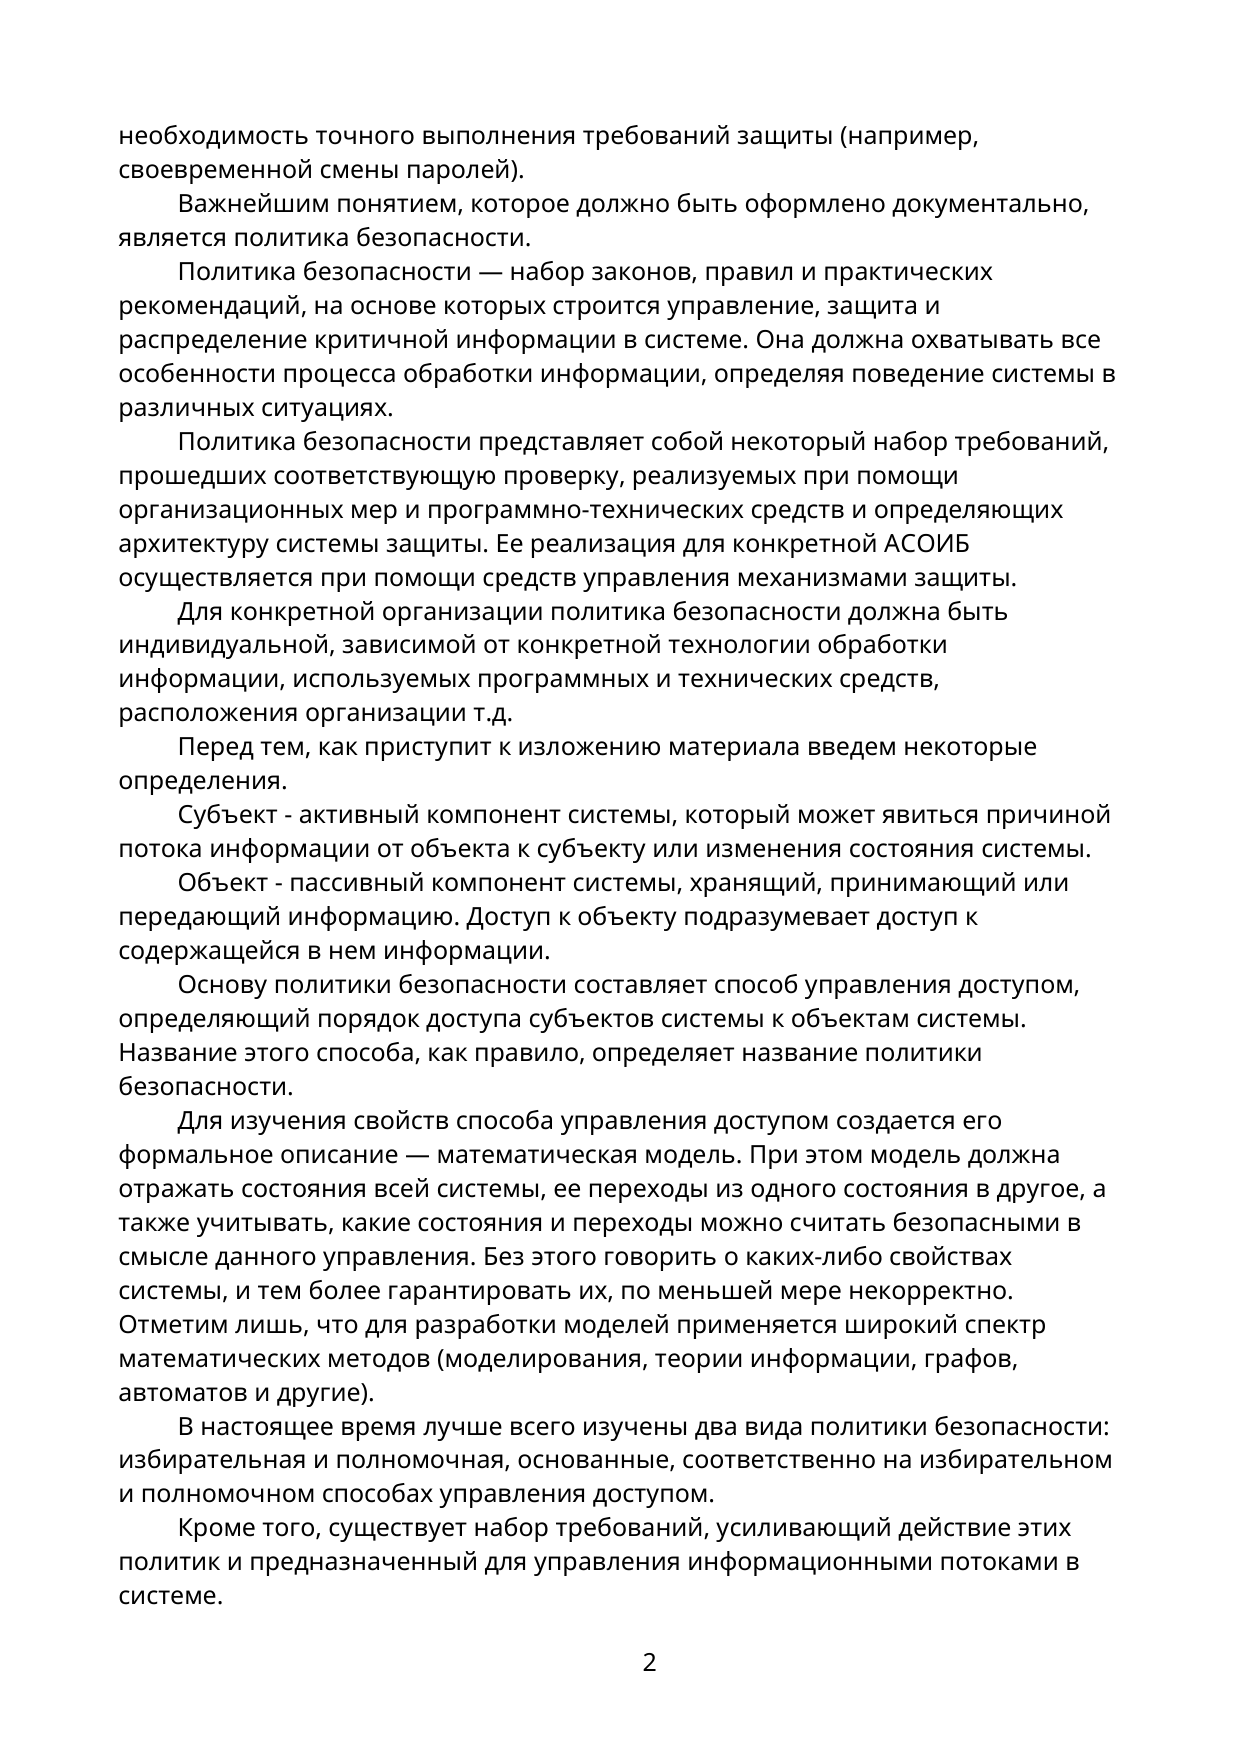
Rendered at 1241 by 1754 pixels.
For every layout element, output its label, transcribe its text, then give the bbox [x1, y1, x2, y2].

text Для изучения свойств способа управления доступом создается его формальное описание — математическая модель. При этом модель должна отражать состояния всей системы, ее переходы из одного состояния в другое, а также учитывать, какие состояния и переходы можно считать безопасными в смысле данного управления. Без этого говорить о каких-либо свойствах системы, и тем более гарантировать их, по меньшей мере некорректно. Отметим лишь, что для разработки моделей применяется широкий спектр математических методов (моделирования, теории информации, графов, автоматов и другие). [118, 1103, 1122, 1408]
text Политика безопасности представляет собой некоторый набор требований, прошедших соответствующую проверку, реализуемых при помощи организационных мер и программно-технических средств и определяющих архитектуру системы защиты. Ее реализация для конкретной АСОИБ осуществляется при помощи средств управления механизмами защиты. [118, 424, 1122, 593]
text Для конкретной организации политика безопасности должна быть индивидуальной, зависимой от конкретной технологии обработки информации, используемых программных и технических средств, расположения организации т.д. [118, 593, 1122, 729]
text Объект - пассивный компонент системы, хранящий, принимающий или передающий информацию. Доступ к объекту подразумевает доступ к содержащейся в нем информации. [118, 865, 1122, 967]
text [118, 118, 1122, 186]
text Важнейшим понятием, которое должно быть оформлено документально, является политика безопасности. [118, 186, 1122, 254]
text Кроме того, существует набор требований, усиливающий действие этих политик и предназначенный для управления информационными потоками в системе. [118, 1510, 1122, 1612]
text Основу политики безопасности составляет способ управления доступом, определяющий порядок доступа субъектов системы к объектам системы. Название этого способа, как правило, определяет название политики безопасности. [118, 967, 1122, 1103]
text Субъект - активный компонент системы, который может явиться причиной потока информации от объекта к субъекту или изменения состояния системы. [118, 797, 1122, 865]
text В настоящее время лучше всего изучены два вида политики безопасности: избирательная и полномочная, основанные, соответственно на избирательном и полномочном способах управления доступом. [118, 1408, 1122, 1510]
text Политика безопасности — набор законов, правил и практических рекомендаций, на основе которых строится управление, защита и распределение критичной информации в системе. Она должна охватывать все особенности процесса обработки информации, определяя поведение системы в различных ситуациях. [118, 254, 1122, 424]
text Перед тем, как приступит к изложению материала введем некоторые определения. [118, 729, 1122, 797]
